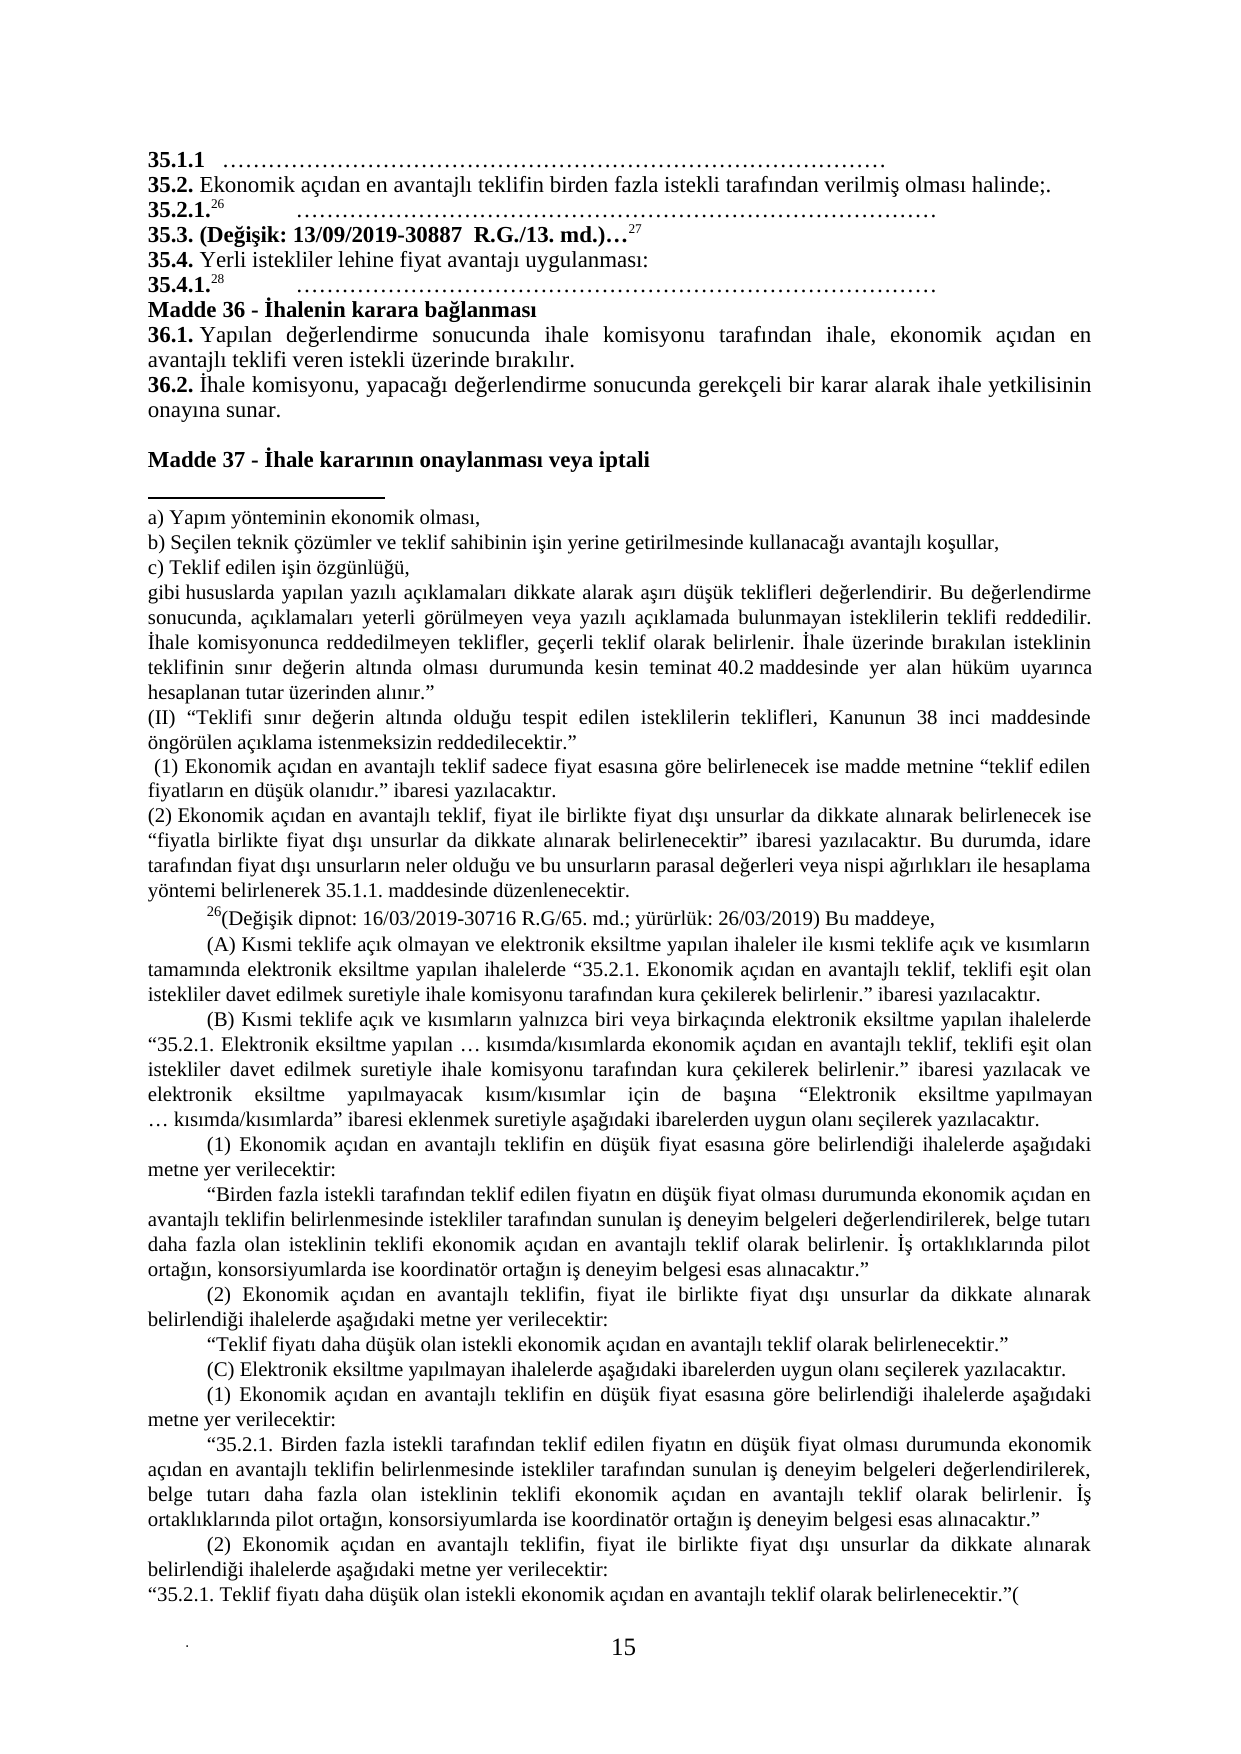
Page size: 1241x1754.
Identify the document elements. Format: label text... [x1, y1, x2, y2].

text 35.1.1 …………………………………………………………………………… [148, 148, 1092, 173]
text 35.2.1. ………………………………………………………………………… [148, 198, 1092, 223]
text 35.2. Ekonomik açıdan en avantajlı teklifin birden fazla istekli tarafından verilmiş olması halinde;. [148, 173, 1092, 198]
text Madde 36 - İhalenin karara bağlanması [148, 298, 1092, 323]
text Madde 37 - İhale kararının onaylanması veya iptali [148, 448, 1092, 473]
text 35.4.1. ………………………………………………………………………… [148, 273, 1092, 298]
text 36.1. Yapılan değerlendirme sonucunda ihale komisyonu tarafından ihale, ekonomik açıdan en avantajlı teklifi veren istekli üzerinde bırakılır. [148, 323, 1092, 373]
text 35.3. (Değişik: 13/09/2019-30887 R.G./13. md.)… [148, 223, 1092, 248]
text 36.2. İhale komisyonu, yapacağı değerlendirme sonucunda gerekçeli bir karar alarak ihale yetkilisinin onayına sunar. [148, 373, 1092, 423]
text 35.4. Yerli istekliler lehine fiyat avantajı uygulanması: [148, 248, 1092, 273]
